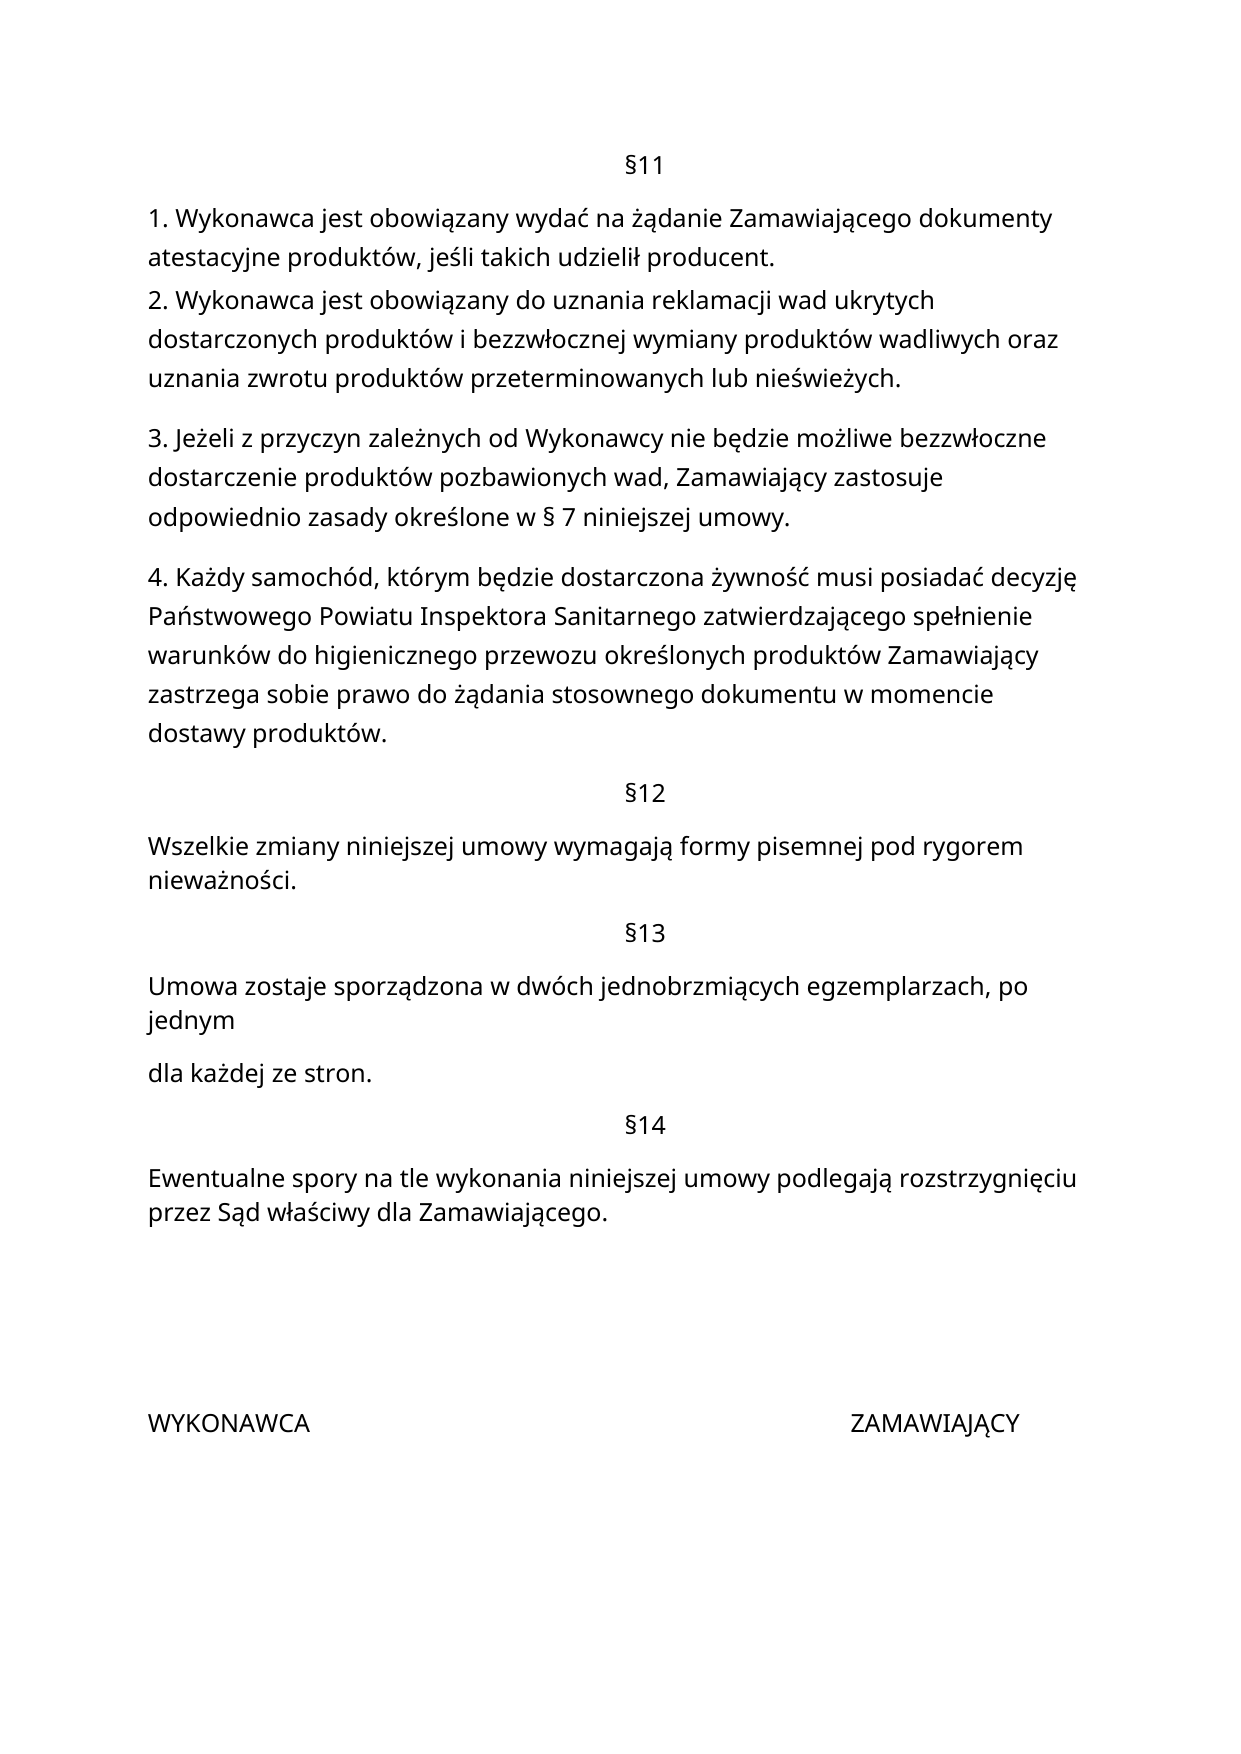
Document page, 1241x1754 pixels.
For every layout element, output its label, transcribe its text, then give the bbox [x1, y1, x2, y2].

text dla każdej ze stron. [148, 1055, 1093, 1089]
text 2. Wykonawca jest obowiązany do uznania reklamacji wad ukrytych dostarczonych produktów i bezzwłocznej wymiany produktów wadliwych oraz uznania zwrotu produktów przeterminowanych lub nieświeżych. [148, 282, 1093, 395]
text §11 [198, 148, 1093, 182]
text 3. Jeżeli z przyczyn zależnych od Wykonawcy nie będzie możliwe bezzwłoczne dostarczenie produktów pozbawionych wad, Zamawiający zastosuje odpowiednio zasady określone w § 7 niniejszej umowy. [148, 421, 1093, 533]
text Umowa zostaje sporządzona w dwóch jednobrzmiących egzemplarzach, po jednym [148, 968, 1093, 1036]
text 1. Wykonawca jest obowiązany wydać na żądanie Zamawiającego dokumenty atestacyjne produktów, jeśli takich udzielił producent. [148, 200, 1093, 274]
text Ewentualne spory na tle wykonania niniejszej umowy podlegają rozstrzygnięciu przez Sąd właściwy dla Zamawiającego. [148, 1161, 1093, 1229]
text §13 [198, 916, 1093, 949]
text §14 [198, 1108, 1093, 1142]
text WYKONAWCA ZAMAWIAJĄCY [148, 1406, 1093, 1440]
text Wszelkie zmiany niniejszej umowy wymagają formy pisemnej pod rygorem nieważności. [148, 829, 1093, 897]
text 4. Każdy samochód, którym będzie dostarczona żywność musi posiadać decyzję Państwowego Powiatu Inspektora Sanitarnego zatwierdzającego spełnienie warunków do higienicznego przewozu określonych produktów Zamawiający zastrzega sobie prawo do żądania stosownego dokumentu w momencie dostawy produktów. [148, 559, 1093, 750]
text §12 [198, 776, 1093, 810]
